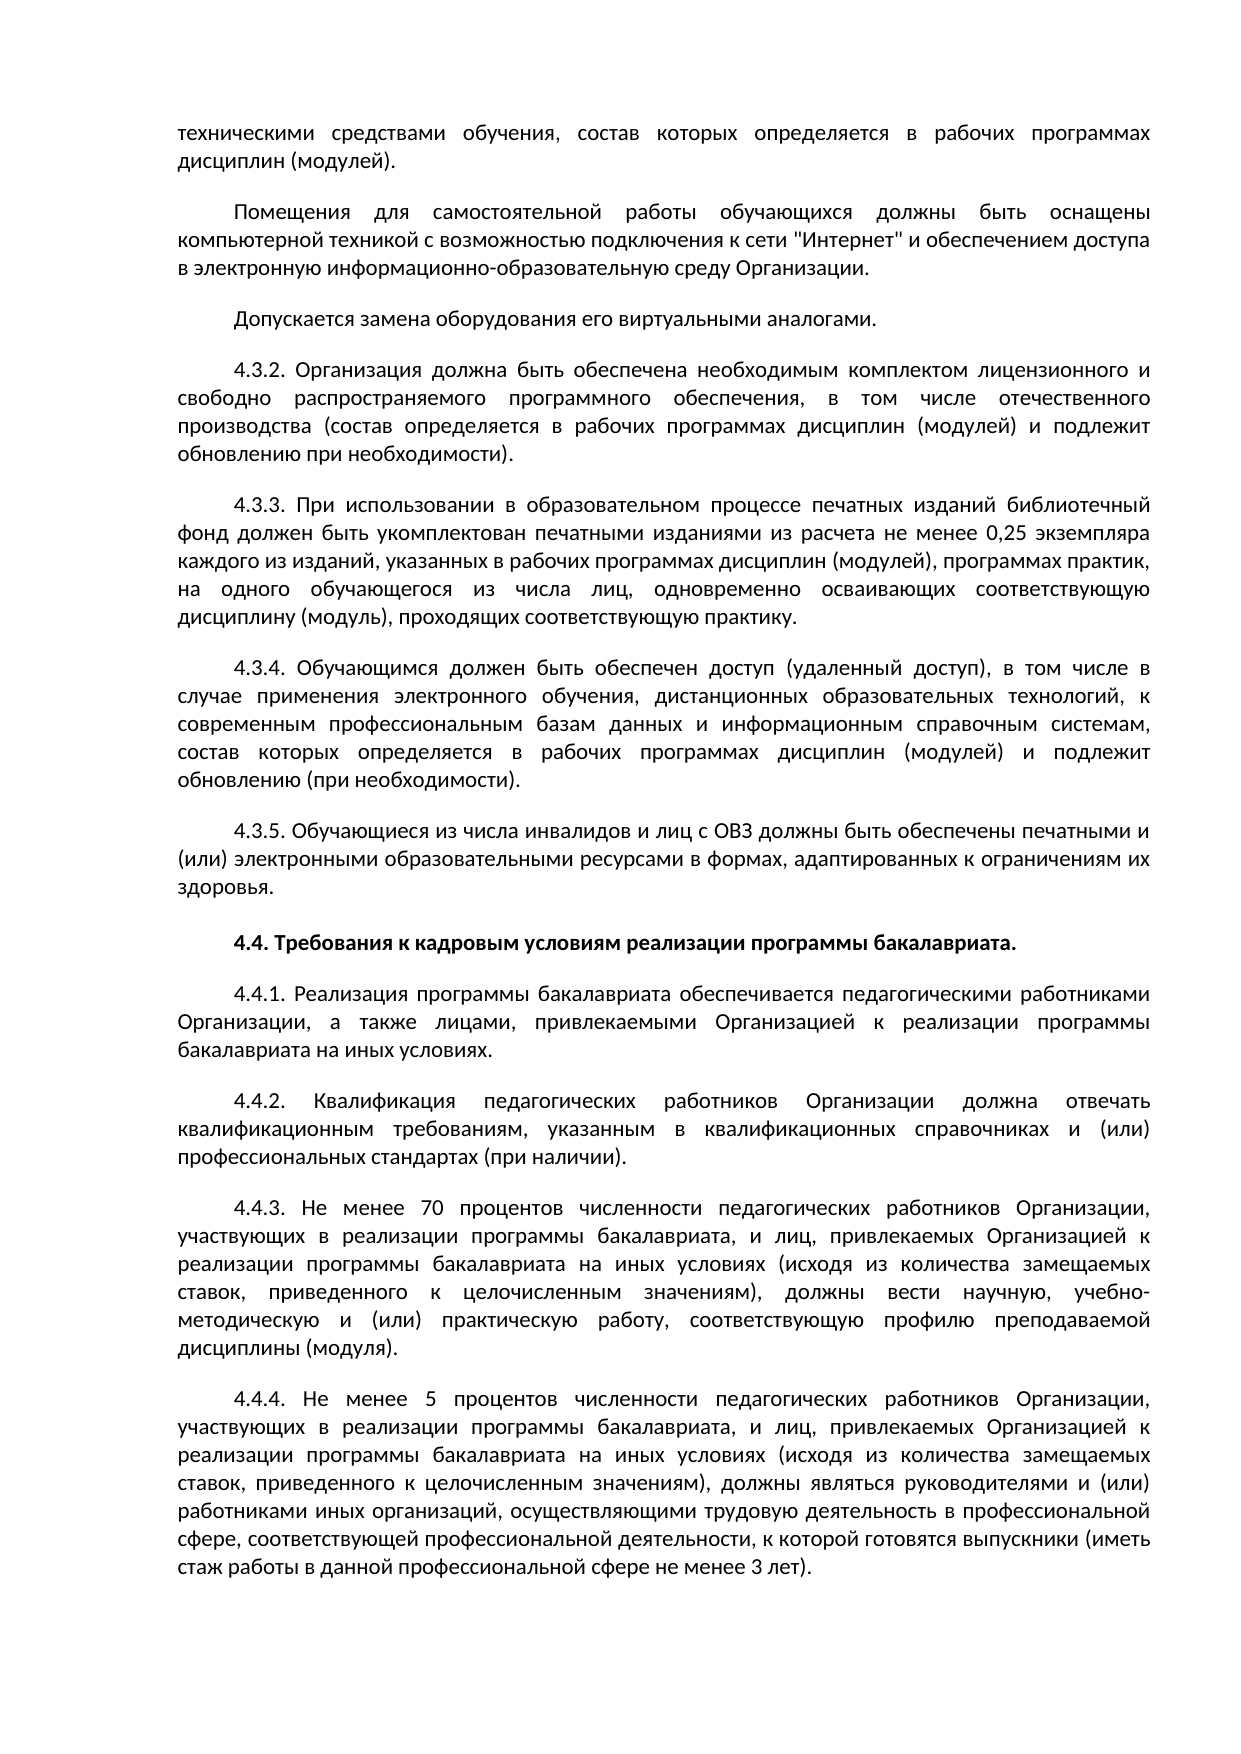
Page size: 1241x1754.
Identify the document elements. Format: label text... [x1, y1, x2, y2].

text Допускается замена оборудования его виртуальными аналогами. [177, 304, 1152, 332]
text 4.4.4. Не менее 5 процентов численности педагогических работников Организации, участвующих в реализации программы бакалавриата, и лиц, привлекаемых Организацией к реализации программы бакалавриата на иных условиях (исходя из количества замещаемых ставок, приведенного к целочисленным значениям), должны являться руководителями и (или) работниками иных организаций, осуществляющими трудовую деятельность в профессиональной сфере, соответствующей профессиональной деятельности, к которой готовятся выпускники (иметь стаж работы в данной профессиональной сфере не менее 3 лет). [177, 1384, 1152, 1580]
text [177, 118, 1152, 174]
text 4.3.3. При использовании в образовательном процессе печатных изданий библиотечный фонд должен быть укомплектован печатными изданиями из расчета не менее 0,25 экземпляра каждого из изданий, указанных в рабочих программах дисциплин (модулей), программах практик, на одного обучающегося из числа лиц, одновременно осваивающих соответствующую дисциплину (модуль), проходящих соответствующую практику. [177, 490, 1152, 630]
text 4.3.5. Обучающиеся из числа инвалидов и лиц с ОВЗ должны быть обеспечены печатными и (или) электронными образовательными ресурсами в формах, адаптированных к ограничениям их здоровья. [177, 816, 1152, 900]
text 4.4.2. Квалификация педагогических работников Организации должна отвечать квалификационным требованиям, указанным в квалификационных справочниках и (или) профессиональных стандартах (при наличии). [177, 1086, 1152, 1170]
text 4.4.3. Не менее 70 процентов численности педагогических работников Организации, участвующих в реализации программы бакалавриата, и лиц, привлекаемых Организацией к реализации программы бакалавриата на иных условиях (исходя из количества замещаемых ставок, приведенного к целочисленным значениям), должны вести научную, учебно-методическую и (или) практическую работу, соответствующую профилю преподаваемой дисциплины (модуля). [177, 1193, 1152, 1361]
text Помещения для самостоятельной работы обучающихся должны быть оснащены компьютерной техникой с возможностью подключения к сети "Интернет" и обеспечением доступа в электронную информационно-образовательную среду Организации. [177, 197, 1152, 281]
title 4.4. Требования к кадровым условиям реализации программы бакалавриата. [177, 928, 1152, 956]
text 4.3.4. Обучающимся должен быть обеспечен доступ (удаленный доступ), в том числе в случае применения электронного обучения, дистанционных образовательных технологий, к современным профессиональным базам данных и информационным справочным системам, состав которых определяется в рабочих программах дисциплин (модулей) и подлежит обновлению (при необходимости). [177, 653, 1152, 793]
text 4.4.1. Реализация программы бакалавриата обеспечивается педагогическими работниками Организации, а также лицами, привлекаемыми Организацией к реализации программы бакалавриата на иных условиях. [177, 979, 1152, 1063]
text 4.3.2. Организация должна быть обеспечена необходимым комплектом лицензионного и свободно распространяемого программного обеспечения, в том числе отечественного производства (состав определяется в рабочих программах дисциплин (модулей) и подлежит обновлению при необходимости). [177, 355, 1152, 467]
